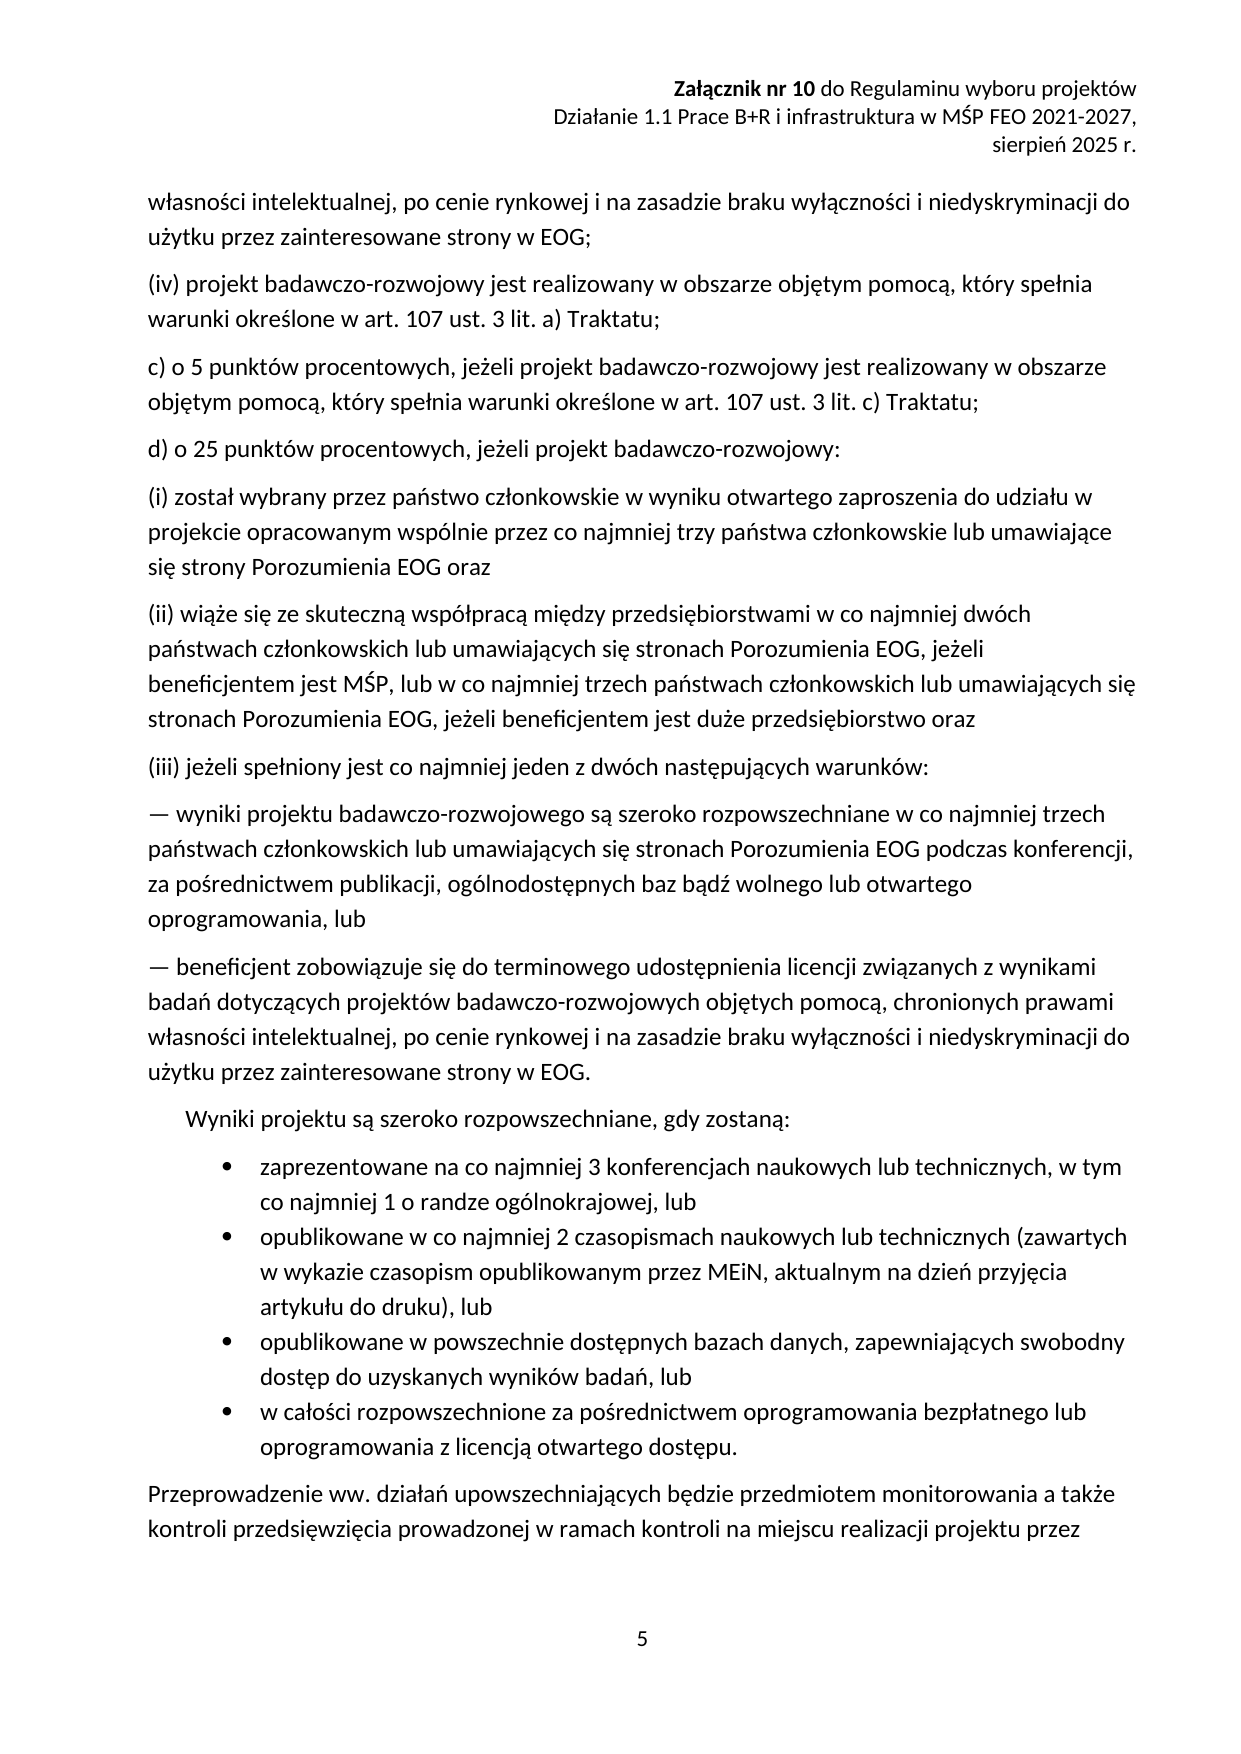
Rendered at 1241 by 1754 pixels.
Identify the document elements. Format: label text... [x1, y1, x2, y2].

text (ii) wiąże się ze skuteczną współpracą między przedsiębiorstwami w co najmniej dwóch państwach członkowskich lub umawiających się stronach Porozumienia EOG, jeżeli beneficjentem jest MŚP, lub w co najmniej trzech państwach członkowskich lub umawiających się stronach Porozumienia EOG, jeżeli beneficjentem jest duże przedsiębiorstwo oraz [148, 598, 1137, 734]
text — wyniki projektu badawczo-rozwojowego są szeroko rozpowszechniane w co najmniej trzech państwach członkowskich lub umawiających się stronach Porozumienia EOG podczas konferencji, za pośrednictwem publikacji, ogólnodostępnych baz bądź wolnego lub otwartego oprogramowania, lub [148, 798, 1137, 934]
text (iii) jeżeli spełniony jest co najmniej jeden z dwóch następujących warunków: [148, 751, 1137, 781]
text Wyniki projektu są szeroko rozpowszechniane, gdy zostaną: [148, 1103, 1137, 1134]
list zaprezentowane na co najmniej 3 konferencjach naukowych lub technicznych, w tym co najmniej 1 o randze ogólnokrajowej, lub [223, 1151, 1137, 1216]
text (i) został wybrany przez państwo członkowskie w wyniku otwartego zaproszenia do udziału w projekcie opracowanym wspólnie przez co najmniej trzy państwa członkowskie lub umawiające się strony Porozumienia EOG oraz [148, 481, 1137, 581]
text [148, 1478, 1137, 1544]
list opublikowane w co najmniej 2 czasopismach naukowych lub technicznych (zawartych w wykazie czasopism opublikowanym przez MEiN, aktualnym na dzień przyjęcia artykułu do druku), lub [223, 1221, 1137, 1321]
text d) o 25 punktów procentowych, jeżeli projekt badawczo-rozwojowy: [148, 433, 1137, 464]
list w całości rozpowszechnione za pośrednictwem oprogramowania bezpłatnego lub oprogramowania z licencją otwartego dostępu. [223, 1396, 1137, 1461]
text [148, 186, 1137, 251]
text — beneficjent zobowiązuje się do terminowego udostępnienia licencji związanych z wynikami badań dotyczących projektów badawczo-rozwojowych objętych pomocą, chronionych prawami własności intelektualnej, po cenie rynkowej i na zasadzie braku wyłączności i niedyskryminacji do użytku przez zainteresowane strony w EOG. [148, 951, 1137, 1086]
text c) o 5 punktów procentowych, jeżeli projekt badawczo-rozwojowy jest realizowany w obszarze objętym pomocą, który spełnia warunki określone w art. 107 ust. 3 lit. c) Traktatu; [148, 351, 1137, 416]
list opublikowane w powszechnie dostępnych bazach danych, zapewniających swobodny dostęp do uzyskanych wyników badań, lub [223, 1326, 1137, 1391]
text (iv) projekt badawczo-rozwojowy jest realizowany w obszarze objętym pomocą, który spełnia warunki określone w art. 107 ust. 3 lit. a) Traktatu; [148, 268, 1137, 334]
